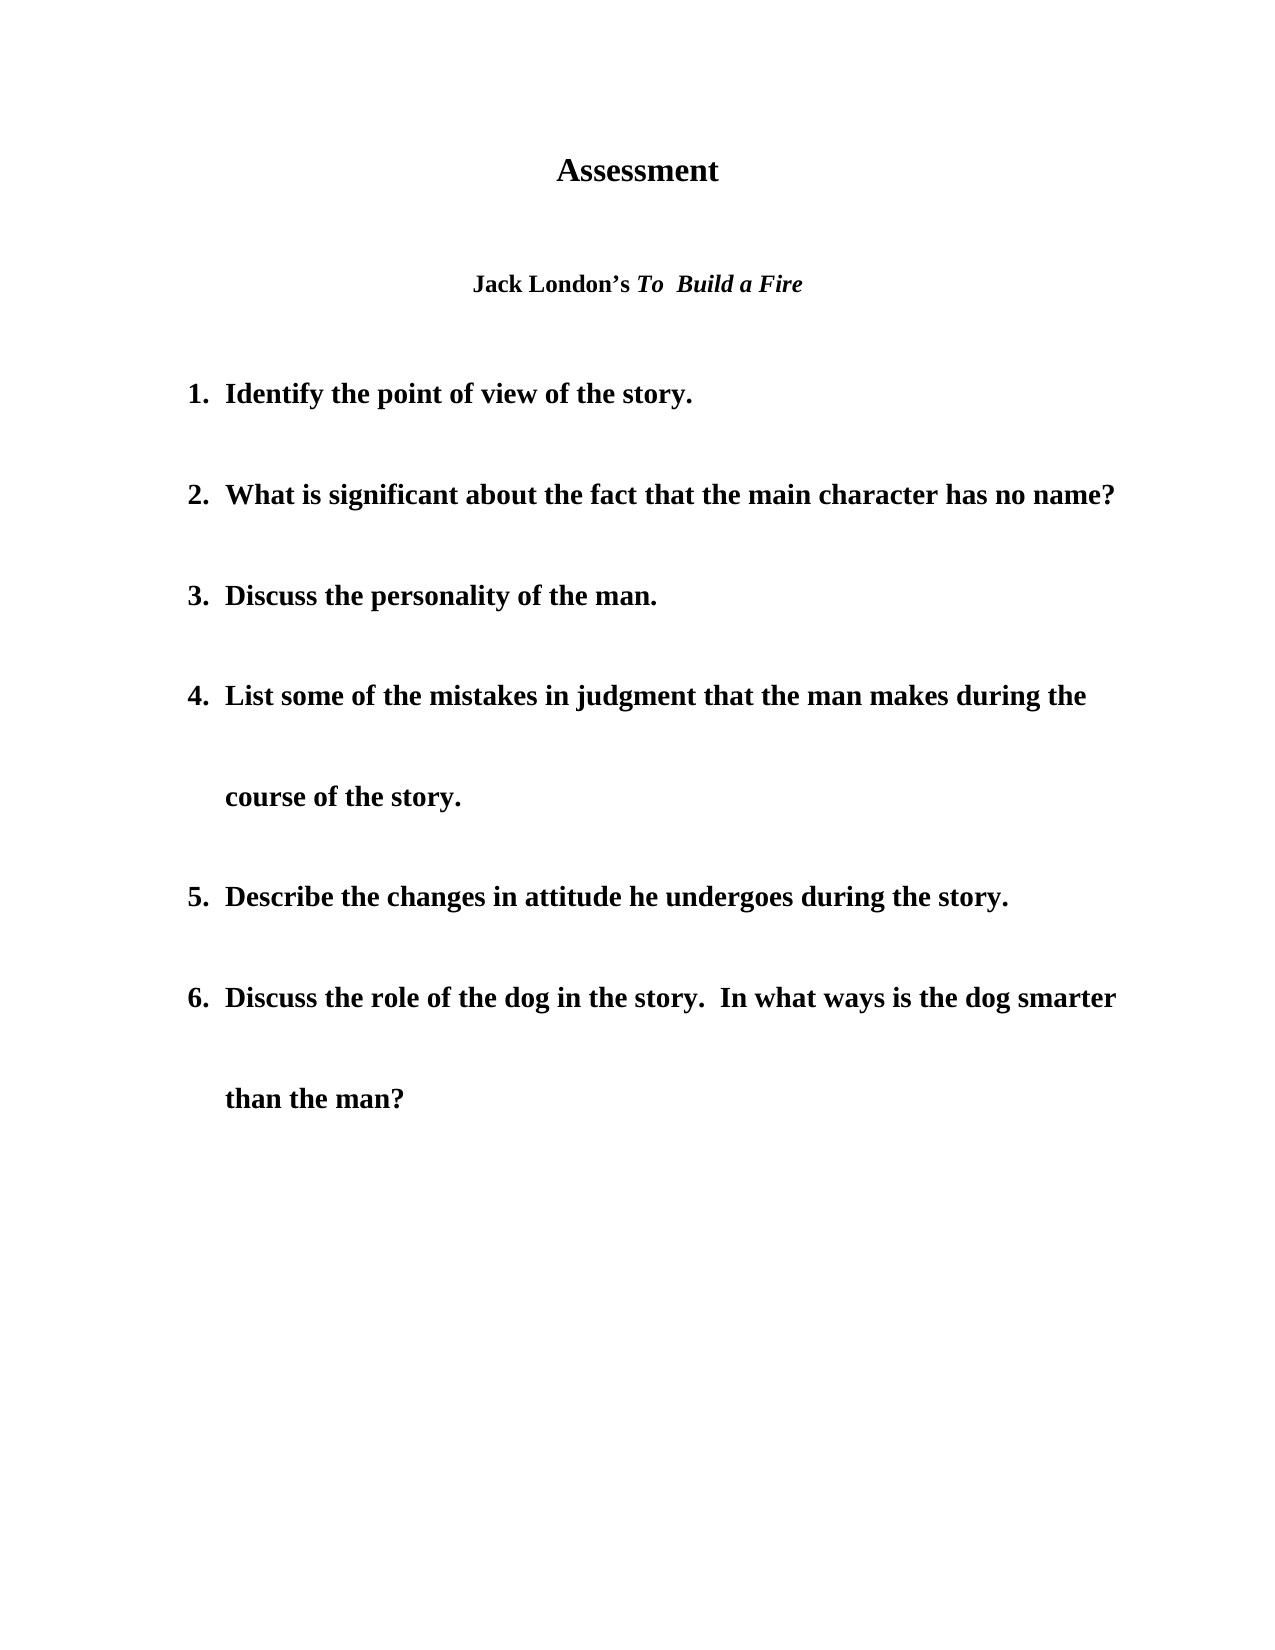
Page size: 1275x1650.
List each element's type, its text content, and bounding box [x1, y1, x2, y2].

list Describe the changes in attitude he undergoes during the story. [187, 879, 1125, 913]
list What is significant about the fact that the main character has no name? [187, 477, 1125, 511]
list Discuss the personality of the man. [187, 578, 1125, 611]
list Identify the point of view of the story. [187, 376, 1125, 410]
list List some of the mistakes in judgment that the man makes during the course of the story. [187, 678, 1125, 812]
list Discuss the role of the dog in the story. In what ways is the dog smarter than the man? [187, 980, 1125, 1114]
text Jack London’s To Build a Fire [150, 269, 1125, 297]
text Assessment [150, 150, 1125, 188]
